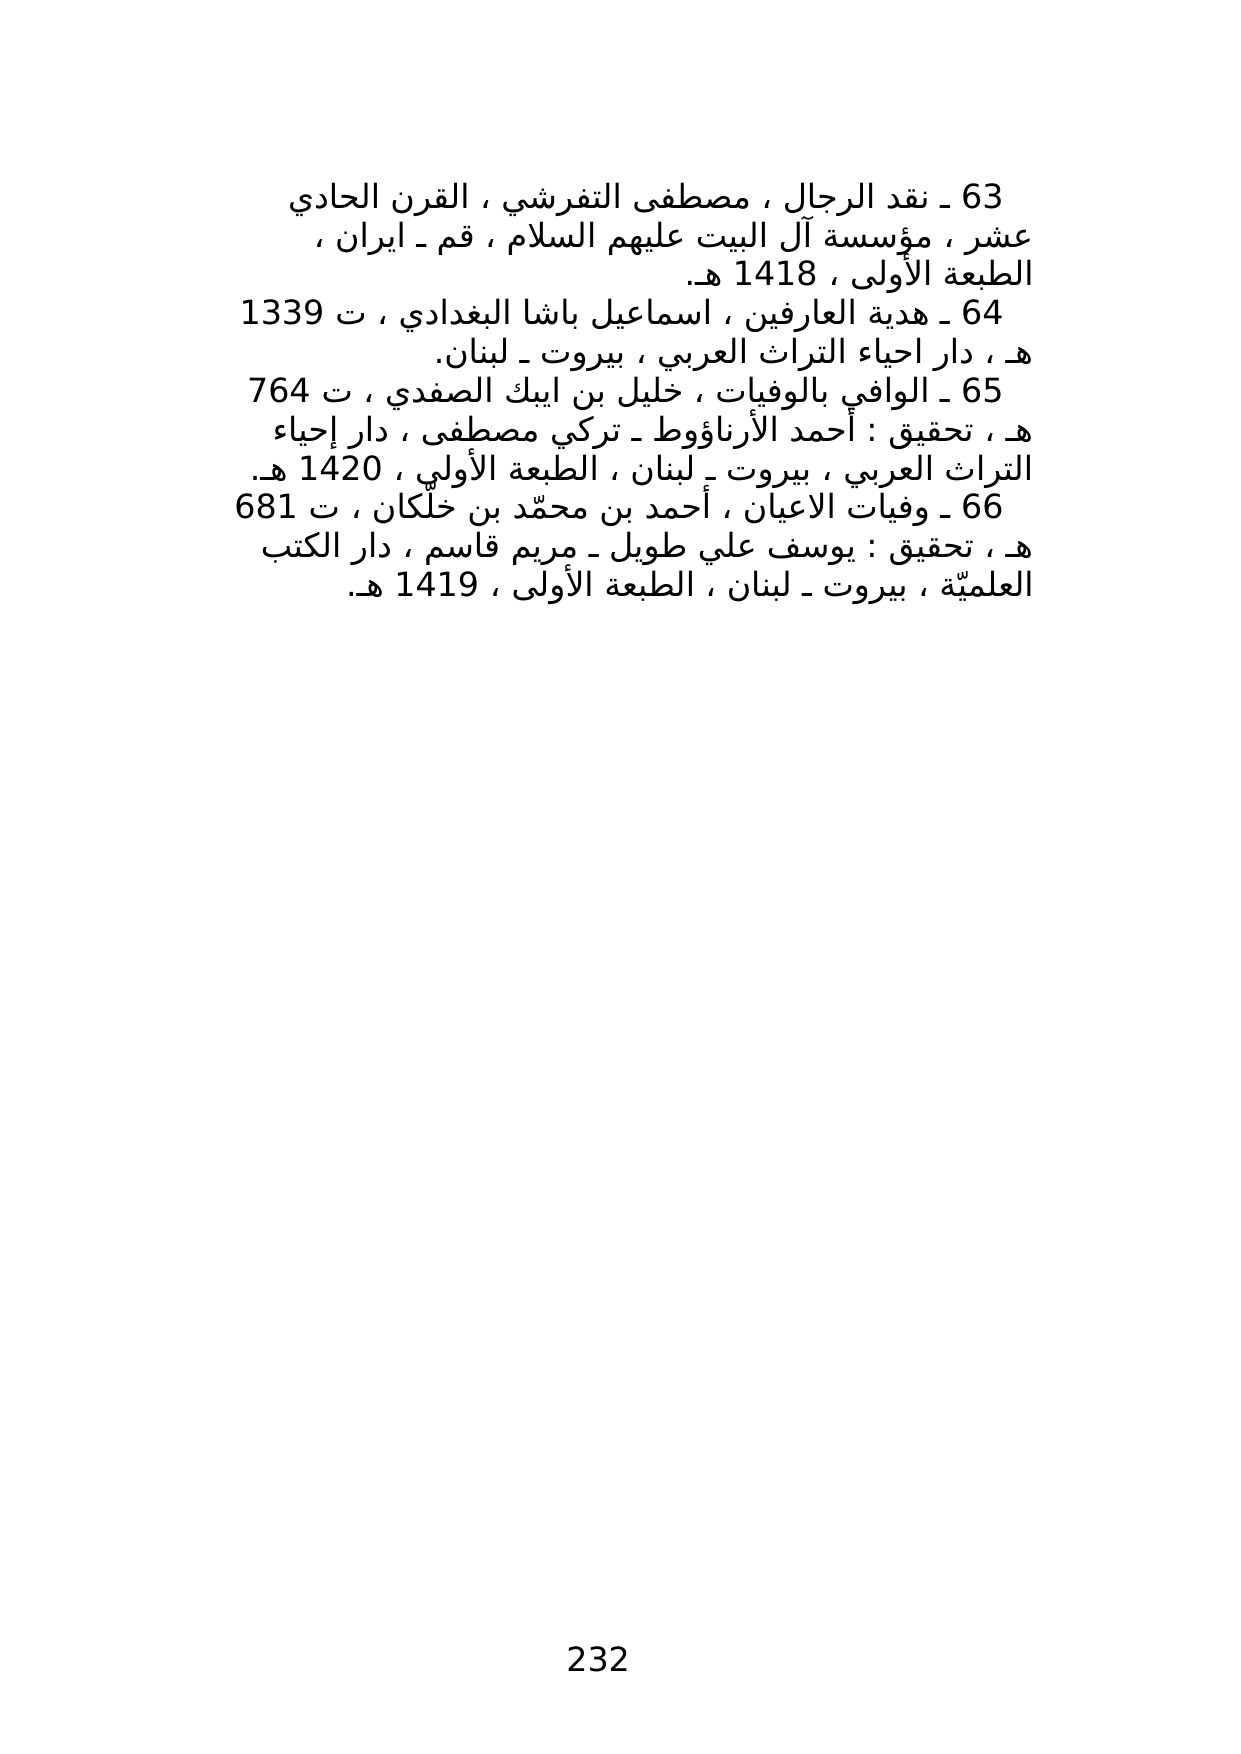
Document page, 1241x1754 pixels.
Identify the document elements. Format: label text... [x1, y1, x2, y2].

text 66 ـ وفيات الاعيان ، أحمد بن محمّد بن خلّكان ، ت 681 هـ ، تحقيق : يوسف علي طويل ـ مريم قاسم ، دار الكتب العلميّة ، بيروت ـ لبنان ، الطبعة الأولى ، 1419 هـ. [222, 488, 1033, 604]
text 65 ـ الوافي بالوفيات ، خليل بن ايبك الصفدي ، ت 764 هـ ، تحقيق : أحمد الأرناؤوط ـ تركي مصطفى ، دار إحياء التراث العربي ، بيروت ـ لبنان ، الطبعة الأولى ، 1420 هـ. [222, 371, 1033, 488]
text 63 ـ نقد الرجال ، مصطفى التفرشي ، القرن الحادي عشر ، مؤسسة آل البيت عليهم السلام ، قم ـ ايران ، الطبعة الأولى ، 1418 هـ. [222, 177, 1033, 294]
text 64 ـ هدية العارفين ، اسماعيل باشا البغدادي ، ت 1339 هـ ، دار احياء التراث العربي ، بيروت ـ لبنان. [222, 294, 1033, 371]
